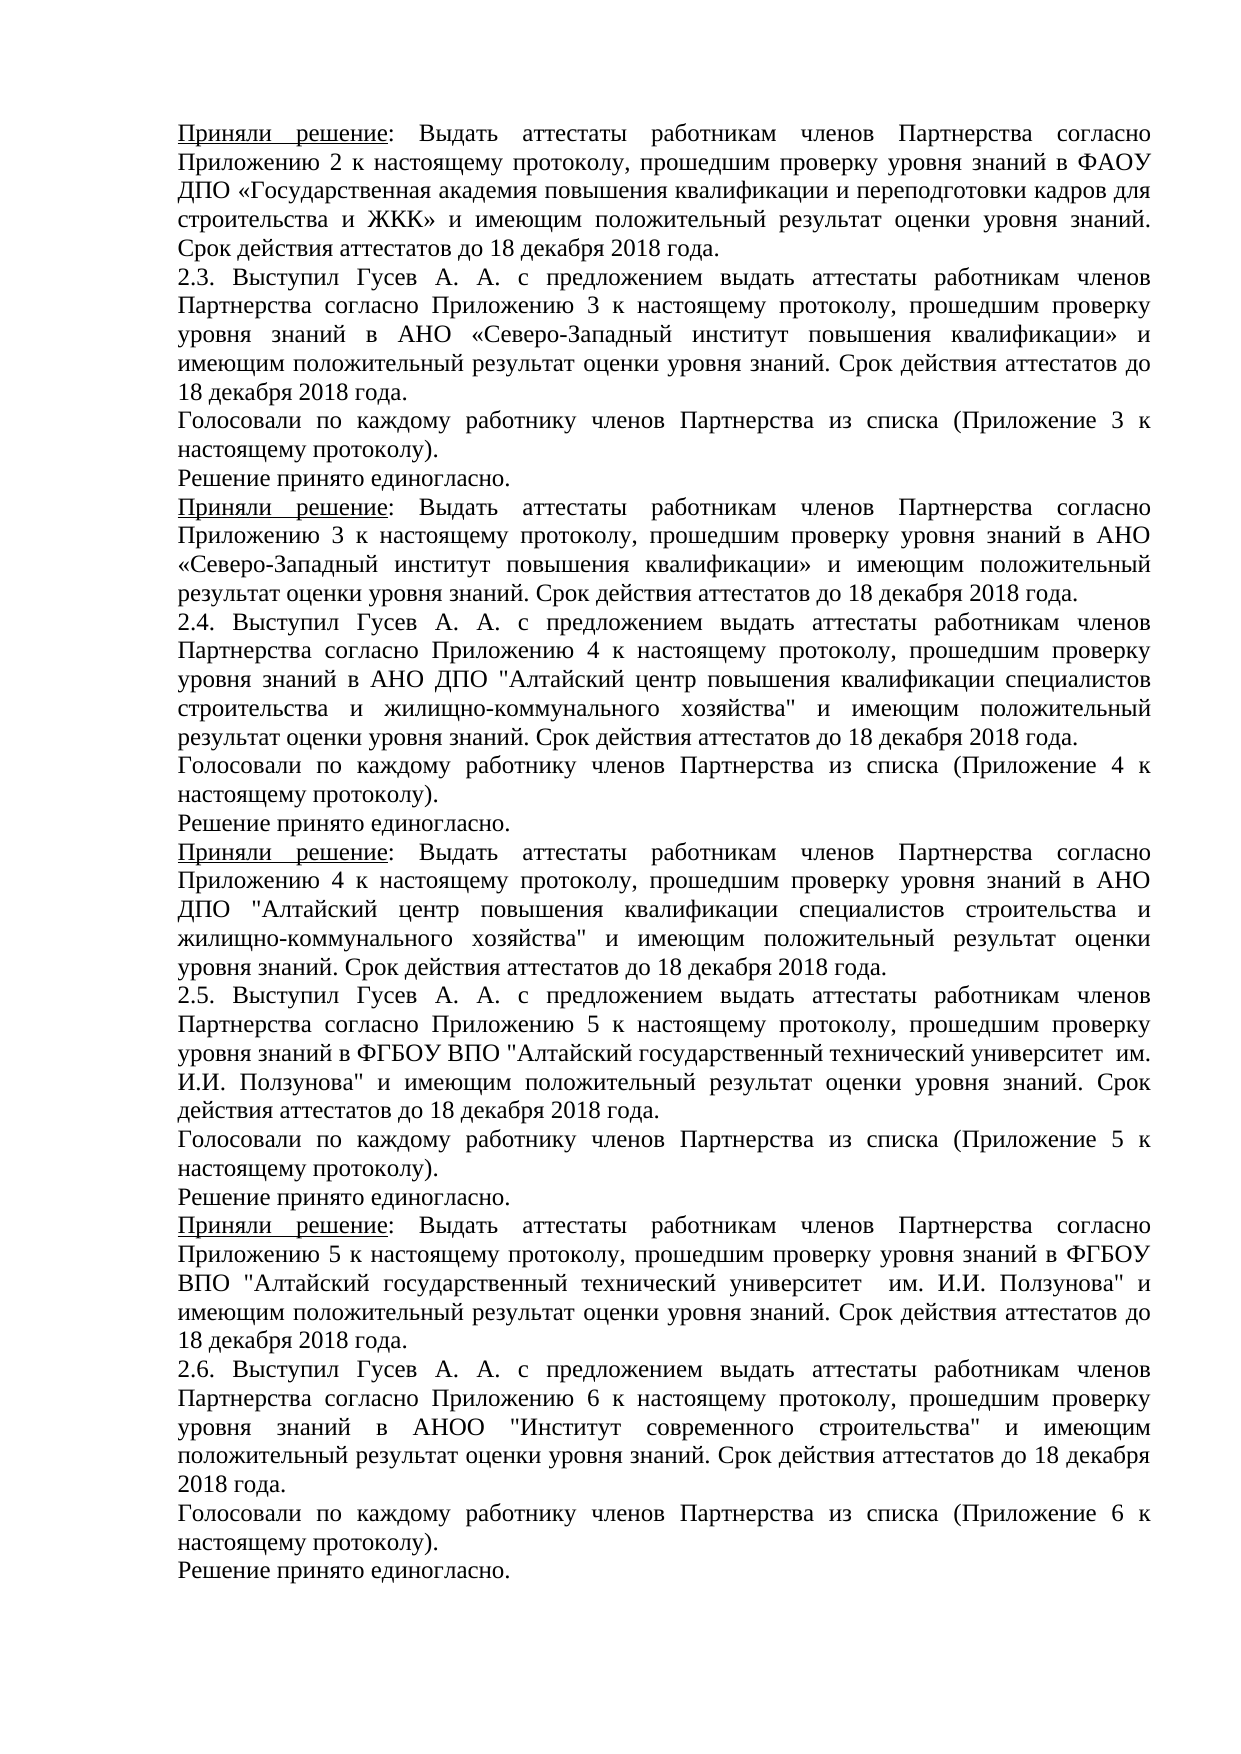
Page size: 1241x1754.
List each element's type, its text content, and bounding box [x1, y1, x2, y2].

text Приняли решение: Выдать аттестаты работникам членов Партнерства согласно Приложению 2 к настоящему протоколу, прошедшим проверку уровня знаний в ФАОУ ДПО «Государственная академия повышения квалификации и переподготовки кадров для строительства и ЖКК» и имеющим положительный результат оценки уровня знаний. Срок действия аттестатов до 18 декабря 2018 года. [177, 118, 1152, 262]
text Голосовали по каждому работнику членов Партнерства из списка (Приложение 4 к настоящему протоколу). [177, 751, 1152, 808]
text Приняли решение: Выдать аттестаты работникам членов Партнерства согласно Приложению 3 к настоящему протоколу, прошедшим проверку уровня знаний в АНО «Северо-Западный институт повышения квалификации» и имеющим положительный результат оценки уровня знаний. Срок действия аттестатов до 18 декабря 2018 года. [177, 492, 1152, 607]
text Голосовали по каждому работнику членов Партнерства из списка (Приложение 6 к настоящему протоколу). [177, 1498, 1152, 1556]
text Решение принято единогласно. [177, 808, 1152, 837]
text Приняли решение: Выдать аттестаты работникам членов Партнерства согласно Приложению 5 к настоящему протоколу, прошедшим проверку уровня знаний в ФГБОУ ВПО "Алтайский государственный технический университет им. И.И. Ползунова" и имеющим положительный результат оценки уровня знаний. Срок действия аттестатов до 18 декабря 2018 года. [177, 1211, 1152, 1354]
text 2.6. Выступил Гусев А. А. с предложением выдать аттестаты работникам членов Партнерства согласно Приложению 6 к настоящему протоколу, прошедшим проверку уровня знаний в АНОО "Институт современного строительства" и имеющим положительный результат оценки уровня знаний. Срок действия аттестатов до 18 декабря 2018 года. [177, 1354, 1152, 1498]
text 2.5. Выступил Гусев А. А. с предложением выдать аттестаты работникам членов Партнерства согласно Приложению 5 к настоящему протоколу, прошедшим проверку уровня знаний в ФГБОУ ВПО "Алтайский государственный технический университет им. И.И. Ползунова" и имеющим положительный результат оценки уровня знаний. Срок действия аттестатов до 18 декабря 2018 года. [177, 981, 1152, 1124]
text Приняли решение: Выдать аттестаты работникам членов Партнерства согласно Приложению 4 к настоящему протоколу, прошедшим проверку уровня знаний в АНО ДПО "Алтайский центр повышения квалификации специалистов строительства и жилищно-коммунального хозяйства" и имеющим положительный результат оценки уровня знаний. Срок действия аттестатов до 18 декабря 2018 года. [177, 837, 1152, 981]
text Голосовали по каждому работнику членов Партнерства из списка (Приложение 3 к настоящему протоколу). [177, 406, 1152, 463]
text Решение принято единогласно. [177, 1182, 1152, 1211]
text Голосовали по каждому работнику членов Партнерства из списка (Приложение 5 к настоящему протоколу). [177, 1124, 1152, 1182]
text 2.4. Выступил Гусев А. А. с предложением выдать аттестаты работникам членов Партнерства согласно Приложению 4 к настоящему протоколу, прошедшим проверку уровня знаний в АНО ДПО "Алтайский центр повышения квалификации специалистов строительства и жилищно-коммунального хозяйства" и имеющим положительный результат оценки уровня знаний. Срок действия аттестатов до 18 декабря 2018 года. [177, 607, 1152, 751]
text Решение принято единогласно. [177, 463, 1152, 492]
text 2.3. Выступил Гусев А. А. с предложением выдать аттестаты работникам членов Партнерства согласно Приложению 3 к настоящему протоколу, прошедшим проверку уровня знаний в АНО «Северо-Западный институт повышения квалификации» и имеющим положительный результат оценки уровня знаний. Срок действия аттестатов до 18 декабря 2018 года. [177, 262, 1152, 406]
text Решение принято единогласно. [177, 1556, 1152, 1584]
